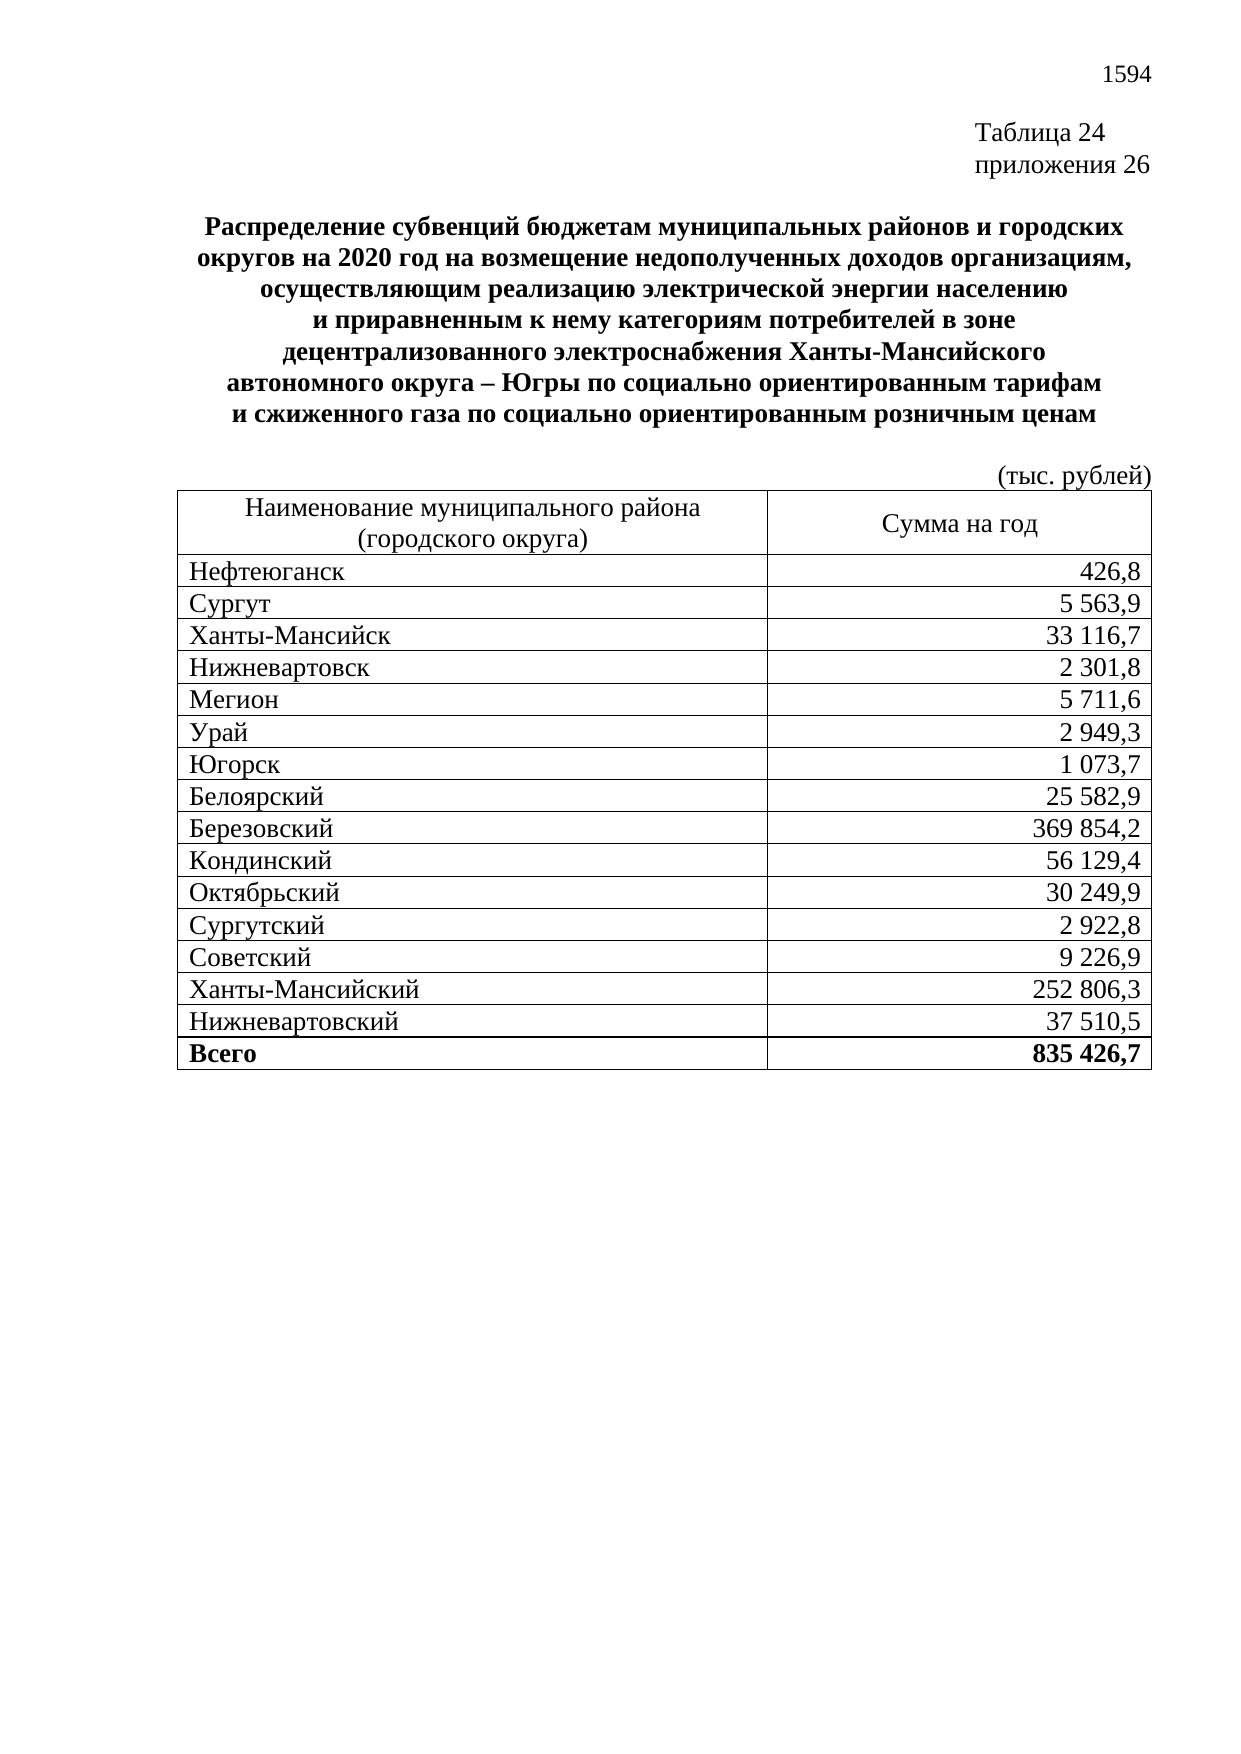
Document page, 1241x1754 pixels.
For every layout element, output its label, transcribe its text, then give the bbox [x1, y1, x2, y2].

table_cell Сургут [178, 587, 767, 618]
table_cell Урай [178, 716, 767, 747]
table_cell Ханты-Мансийск [178, 619, 767, 650]
table_cell Югорск [178, 748, 767, 779]
table_cell 5 711,6 [768, 684, 1151, 714]
text (тыс. рублей) [177, 459, 1152, 490]
table_cell 2 922,8 [768, 909, 1151, 940]
table_cell Советский [178, 941, 767, 972]
table_cell Ханты-Мансийский [178, 973, 767, 1004]
text приложения 26 [974, 148, 1152, 179]
table_cell Сургутский [178, 909, 767, 940]
table_cell 426,8 [768, 555, 1151, 586]
table_cell 25 582,9 [768, 780, 1151, 811]
text Таблица 24 [974, 117, 1152, 148]
table_cell Нижневартовский [178, 1005, 767, 1036]
table_cell Мегион [178, 684, 767, 714]
table_cell 33 116,7 [768, 619, 1151, 650]
table_cell 2 949,3 [768, 716, 1151, 747]
table_cell Нижневартовск [178, 651, 767, 682]
table_cell 37 510,5 [768, 1005, 1151, 1036]
table_cell 1 073,7 [768, 748, 1151, 779]
text Распределение субвенций бюджетам муниципальных районов и городских округов на 2020 год на возмещение недополученных доходов организациям, осуществляющим реализацию электрической энергии населению [177, 210, 1152, 303]
text и приравненным к нему категориям потребителей в зоне децентрализованного электроснабжения Ханты-Мансийского [177, 303, 1152, 366]
table_cell Октябрьский [178, 877, 767, 908]
text и сжиженного газа по социально ориентированным розничным ценам [177, 397, 1152, 428]
text автономного округа – Югры по социально ориентированным тарифам [177, 366, 1152, 397]
table_cell 9 226,9 [768, 941, 1151, 972]
table_cell Березовский [178, 812, 767, 843]
table_cell 56 129,4 [768, 844, 1151, 876]
table_cell Кондинский [178, 844, 767, 876]
table_cell Всего [178, 1038, 767, 1069]
table_cell 369 854,2 [768, 812, 1151, 843]
table_header Наименование муниципального района (городского округа) [178, 491, 767, 554]
table_cell Белоярский [178, 780, 767, 811]
table_cell Нефтеюганск [178, 555, 767, 586]
table_cell 252 806,3 [768, 973, 1151, 1004]
table_header Сумма на год [768, 491, 1151, 554]
table_cell 835 426,7 [768, 1038, 1151, 1069]
table_cell 2 301,8 [768, 651, 1151, 682]
table_cell 5 563,9 [768, 587, 1151, 618]
table_cell 30 249,9 [768, 877, 1151, 908]
